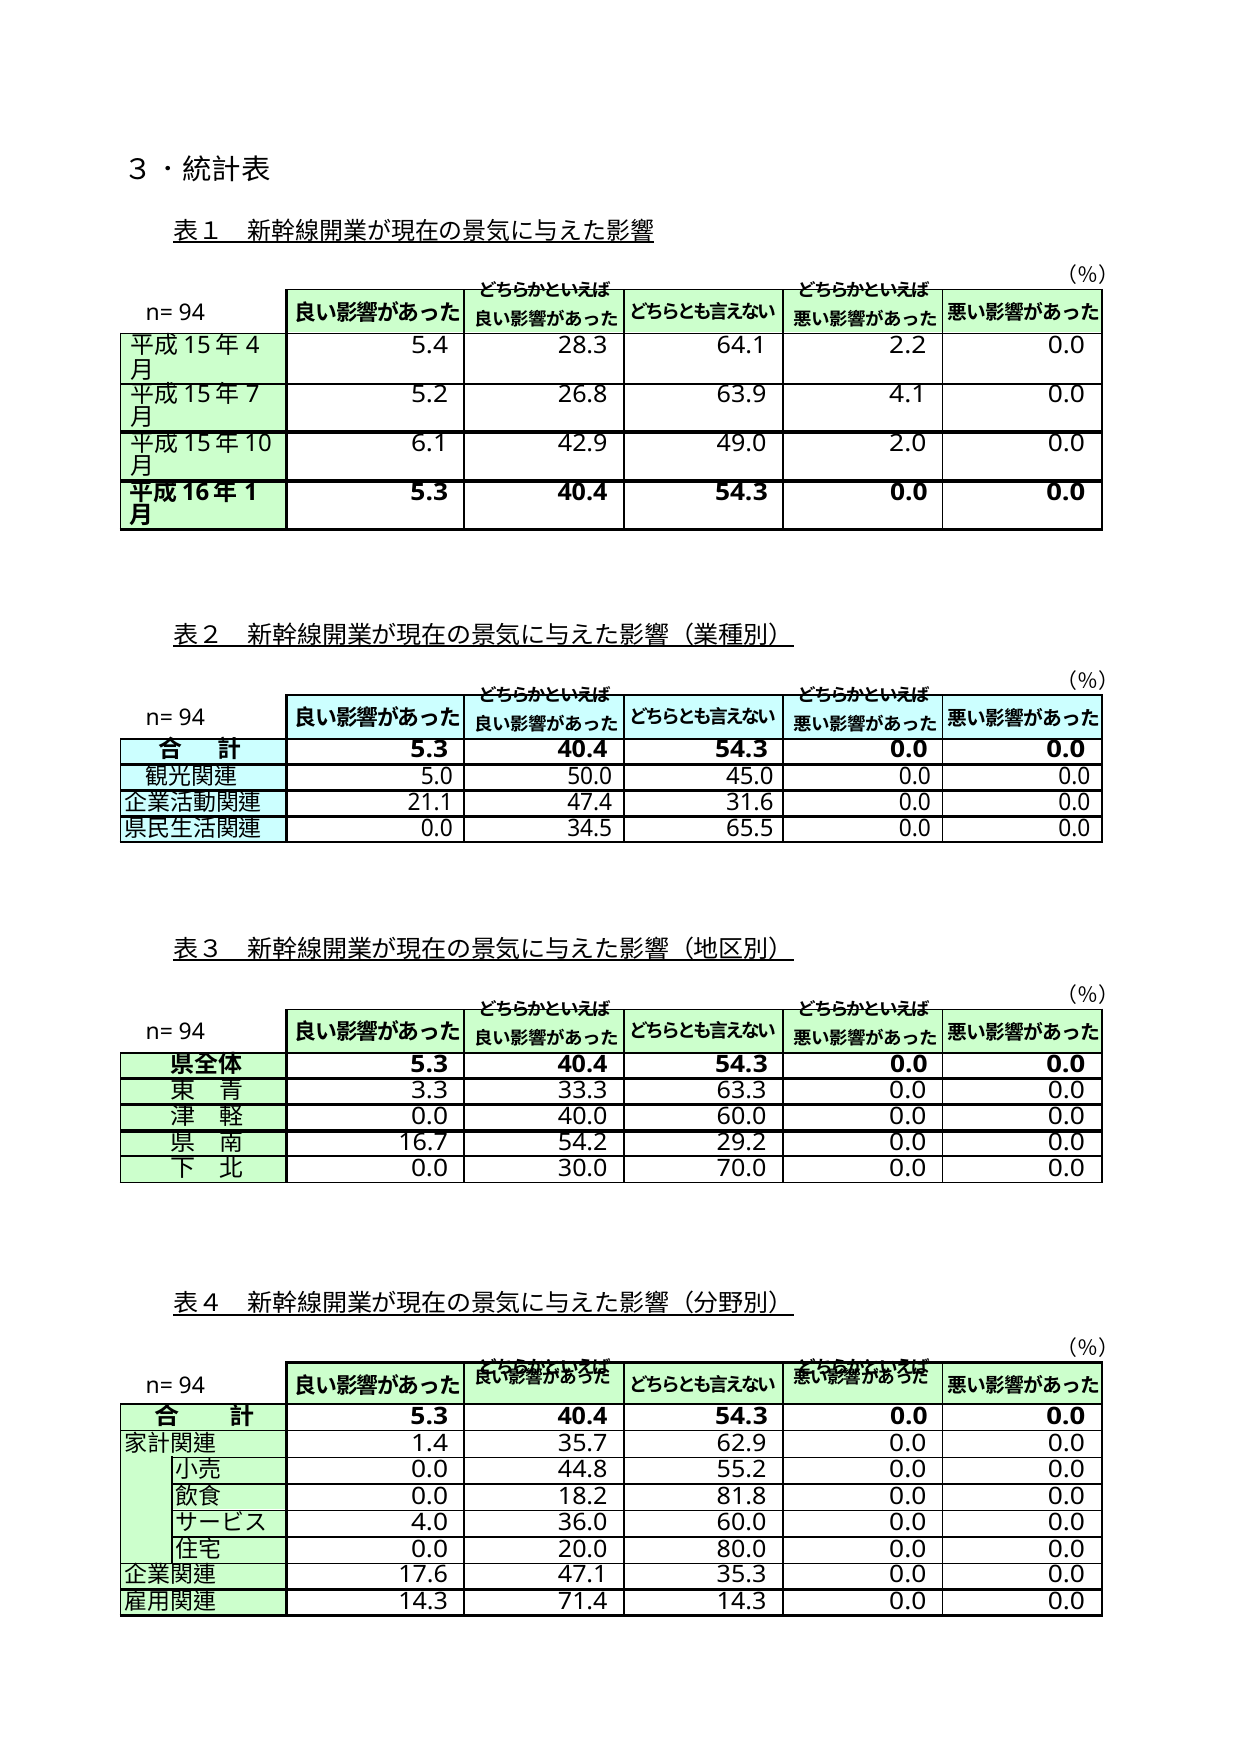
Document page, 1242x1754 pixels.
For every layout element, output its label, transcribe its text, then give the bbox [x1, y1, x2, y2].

table_cell 35.3 [625, 1564, 782, 1588]
table_cell 0.0 [784, 1511, 942, 1536]
text （％） [1056, 666, 1123, 694]
table_cell 71.4 [465, 1591, 623, 1614]
table_cell 60.0 [625, 1106, 782, 1129]
table_cell 0.0 [784, 1564, 942, 1588]
table_cell 0.0 [784, 1458, 942, 1483]
table_cell 14.3 [288, 1591, 463, 1614]
table_cell 40.4 [465, 1405, 623, 1430]
table_cell 0.0 [784, 1106, 942, 1129]
table_cell 0.0 [943, 483, 1101, 528]
table_cell 0.0 [943, 385, 1101, 430]
table_cell 45.0 [625, 766, 782, 789]
table_cell 家計関連 [121, 1431, 285, 1456]
table_cell 0.0 [784, 766, 942, 789]
table_cell 70.0 [625, 1157, 782, 1182]
table_cell 40.0 [465, 1106, 623, 1129]
table_cell 平成15年 4月 [121, 334, 285, 383]
table_header 良い影響があった [288, 1364, 463, 1403]
text 表１ 新幹線開業が現在の景気に与えた影響 [173, 213, 673, 246]
table_header どちらとも言えない [625, 696, 782, 738]
table_header n= 94 [120, 1009, 285, 1052]
table_cell 54.3 [625, 483, 782, 528]
table_cell 5.3 [288, 1054, 463, 1077]
table_cell 30.0 [465, 1157, 623, 1182]
table_header 悪い影響があった [943, 1364, 1101, 1403]
table_cell 16.7 [288, 1133, 463, 1155]
table_cell 3.3 [288, 1080, 463, 1103]
table_cell 0.0 [288, 1106, 463, 1129]
table_cell 2.0 [784, 434, 942, 479]
table_cell 0.0 [288, 1458, 463, 1483]
subtitle 表２ 新幹線開業が現在の景気に与えた影響（業種別） [173, 617, 796, 650]
table_header どちらかといえば 悪い影響があった [784, 290, 942, 332]
table_cell 80.0 [625, 1538, 782, 1563]
table_cell 0.0 [784, 740, 942, 763]
table_cell 0.0 [784, 483, 942, 528]
table_cell 0.0 [784, 1405, 942, 1430]
table_cell 0.0 [943, 434, 1101, 479]
table_cell 0.0 [784, 1133, 942, 1155]
table_cell 55.2 [625, 1458, 782, 1483]
table_cell 0.0 [943, 792, 1101, 815]
table_header どちらかといえば 悪い影響があった [784, 696, 942, 738]
table_cell 0.0 [943, 818, 1101, 841]
table_cell 5.2 [288, 385, 463, 430]
table_cell 64.1 [625, 334, 782, 383]
table_cell 平成16年 1月 [121, 483, 285, 528]
table_cell 2.2 [784, 334, 942, 383]
table_cell 0.0 [784, 1054, 942, 1077]
table_cell 下 北 [121, 1157, 285, 1182]
table_cell 14.3 [625, 1591, 782, 1614]
subtitle 表４ 新幹線開業が現在の景気に与えた影響（分野別） [173, 1286, 796, 1319]
table_header n= 94 [120, 1361, 285, 1403]
table_cell 0.0 [288, 1157, 463, 1182]
table_cell 5.4 [288, 334, 463, 383]
table_cell 1.4 [288, 1431, 463, 1456]
table_cell 0.0 [784, 1157, 942, 1182]
table_cell 0.0 [784, 1591, 942, 1614]
table_cell 県 南 [121, 1133, 285, 1155]
table_cell 0.0 [288, 1538, 463, 1563]
table_cell 47.4 [465, 792, 623, 815]
table_cell 6.1 [288, 434, 463, 479]
table_cell 54.3 [625, 740, 782, 763]
table_cell 40.4 [465, 1054, 623, 1077]
table_cell 0.0 [943, 334, 1101, 383]
table_cell 0.0 [288, 1485, 463, 1509]
table_cell 36.0 [465, 1511, 623, 1536]
table_cell 0.0 [784, 792, 942, 815]
table_header どちらとも言えない [625, 1364, 782, 1403]
table_cell 50.0 [465, 766, 623, 789]
table_cell 26.8 [465, 385, 623, 430]
table_cell 60.0 [625, 1511, 782, 1536]
table_cell 0.0 [943, 1458, 1101, 1483]
table_cell 県全体 [121, 1054, 285, 1077]
text （％） [1056, 980, 1123, 1008]
table_cell 4.0 [288, 1511, 463, 1536]
table_cell 飲食 [173, 1485, 285, 1509]
table_cell 0.0 [943, 1485, 1101, 1509]
table_cell サービス [173, 1511, 285, 1536]
table_cell 81.8 [625, 1485, 782, 1509]
table_cell 0.0 [943, 1564, 1101, 1588]
table_header どちらかといえば 良い影響があった [465, 696, 623, 738]
table_cell 21.1 [288, 792, 463, 815]
table_cell 0.0 [943, 1538, 1101, 1563]
table_cell [121, 1456, 171, 1563]
table_header 良い影響があった [288, 1010, 463, 1052]
table_header どちらかといえば 良い影響があった [465, 1010, 623, 1052]
table_cell 0.0 [784, 1431, 942, 1456]
table_cell 54.3 [625, 1054, 782, 1077]
table_header 悪い影響があった [943, 696, 1101, 738]
table_header n= 94 [120, 694, 285, 738]
table_cell 0.0 [943, 1591, 1101, 1614]
table_cell 0.0 [943, 1157, 1101, 1182]
table_cell 0.0 [784, 1080, 942, 1103]
table_header 良い影響があった [288, 290, 463, 332]
table_cell 20.0 [465, 1538, 623, 1563]
table_cell 28.3 [465, 334, 623, 383]
table_cell 31.6 [625, 792, 782, 815]
text （％） [1056, 1333, 1123, 1361]
table_cell 49.0 [625, 434, 782, 479]
table_header 悪い影響があった [943, 1010, 1101, 1052]
table_cell 5.3 [288, 483, 463, 528]
table_header どちらかといえば良い影響があった [465, 1364, 623, 1403]
table_header どちらかといえば悪い影響があった [784, 1364, 942, 1403]
table_cell 54.2 [465, 1133, 623, 1155]
table_cell 平成15年 7月 [121, 385, 285, 430]
table_cell 18.2 [465, 1485, 623, 1509]
table_cell 企業関連 [121, 1564, 285, 1588]
table_cell 合 計 [121, 740, 285, 763]
table_cell 0.0 [784, 1485, 942, 1509]
table_cell 40.4 [465, 740, 623, 763]
table_cell 合 計 [121, 1405, 285, 1430]
table_cell 平成15年10月 [121, 434, 285, 479]
table_cell 63.9 [625, 385, 782, 430]
table_cell 県民生活関連 [121, 818, 285, 841]
table_cell 5.3 [288, 1405, 463, 1430]
table_cell 小売 [173, 1458, 285, 1483]
table_cell 0.0 [943, 1106, 1101, 1129]
table_cell 0.0 [943, 1080, 1101, 1103]
table_header どちらかといえば 悪い影響があった [784, 1010, 942, 1052]
table_cell 0.0 [943, 1054, 1101, 1077]
table_cell 雇用関連 [121, 1591, 285, 1614]
table_cell 5.3 [288, 740, 463, 763]
table_cell 40.4 [465, 483, 623, 528]
table_header どちらかといえば 良い影響があった [465, 290, 623, 332]
table_cell 47.1 [465, 1564, 623, 1588]
table_header 悪い影響があった [943, 290, 1101, 332]
table_cell 5.0 [288, 766, 463, 789]
table_header 良い影響があった [288, 696, 463, 738]
table_cell 54.3 [625, 1405, 782, 1430]
table_cell 0.0 [943, 1431, 1101, 1456]
table_cell 42.9 [465, 434, 623, 479]
table_cell 29.2 [625, 1133, 782, 1155]
table_cell 44.8 [465, 1458, 623, 1483]
table_cell 0.0 [943, 1405, 1101, 1430]
table_cell 0.0 [288, 818, 463, 841]
table_cell 35.7 [465, 1431, 623, 1456]
table_cell 34.5 [465, 818, 623, 841]
table_cell 0.0 [943, 1511, 1101, 1536]
table_cell 63.3 [625, 1080, 782, 1103]
table_cell 東 青 [121, 1080, 285, 1103]
text ３．統計表 [123, 149, 673, 187]
table_cell 65.5 [625, 818, 782, 841]
table_header どちらとも言えない [625, 1010, 782, 1052]
text （％） [1056, 260, 1123, 289]
table_cell 企業活動関連 [121, 792, 285, 815]
table_header どちらとも言えない [625, 290, 782, 332]
table_cell 4.1 [784, 385, 942, 430]
table_cell 観光関連 [121, 766, 285, 789]
table_cell 0.0 [784, 818, 942, 841]
table_cell 0.0 [784, 1538, 942, 1563]
subtitle 表３ 新幹線開業が現在の景気に与えた影響（地区別） [173, 932, 796, 964]
table_cell 33.3 [465, 1080, 623, 1103]
table_cell 0.0 [943, 1133, 1101, 1155]
table_cell 0.0 [943, 766, 1101, 789]
table_header n= 94 [120, 289, 285, 332]
table_cell 0.0 [943, 740, 1101, 763]
table_cell 62.9 [625, 1431, 782, 1456]
table_cell 津 軽 [121, 1106, 285, 1129]
table_cell 住宅 [173, 1538, 285, 1563]
table_cell 17.6 [288, 1564, 463, 1588]
